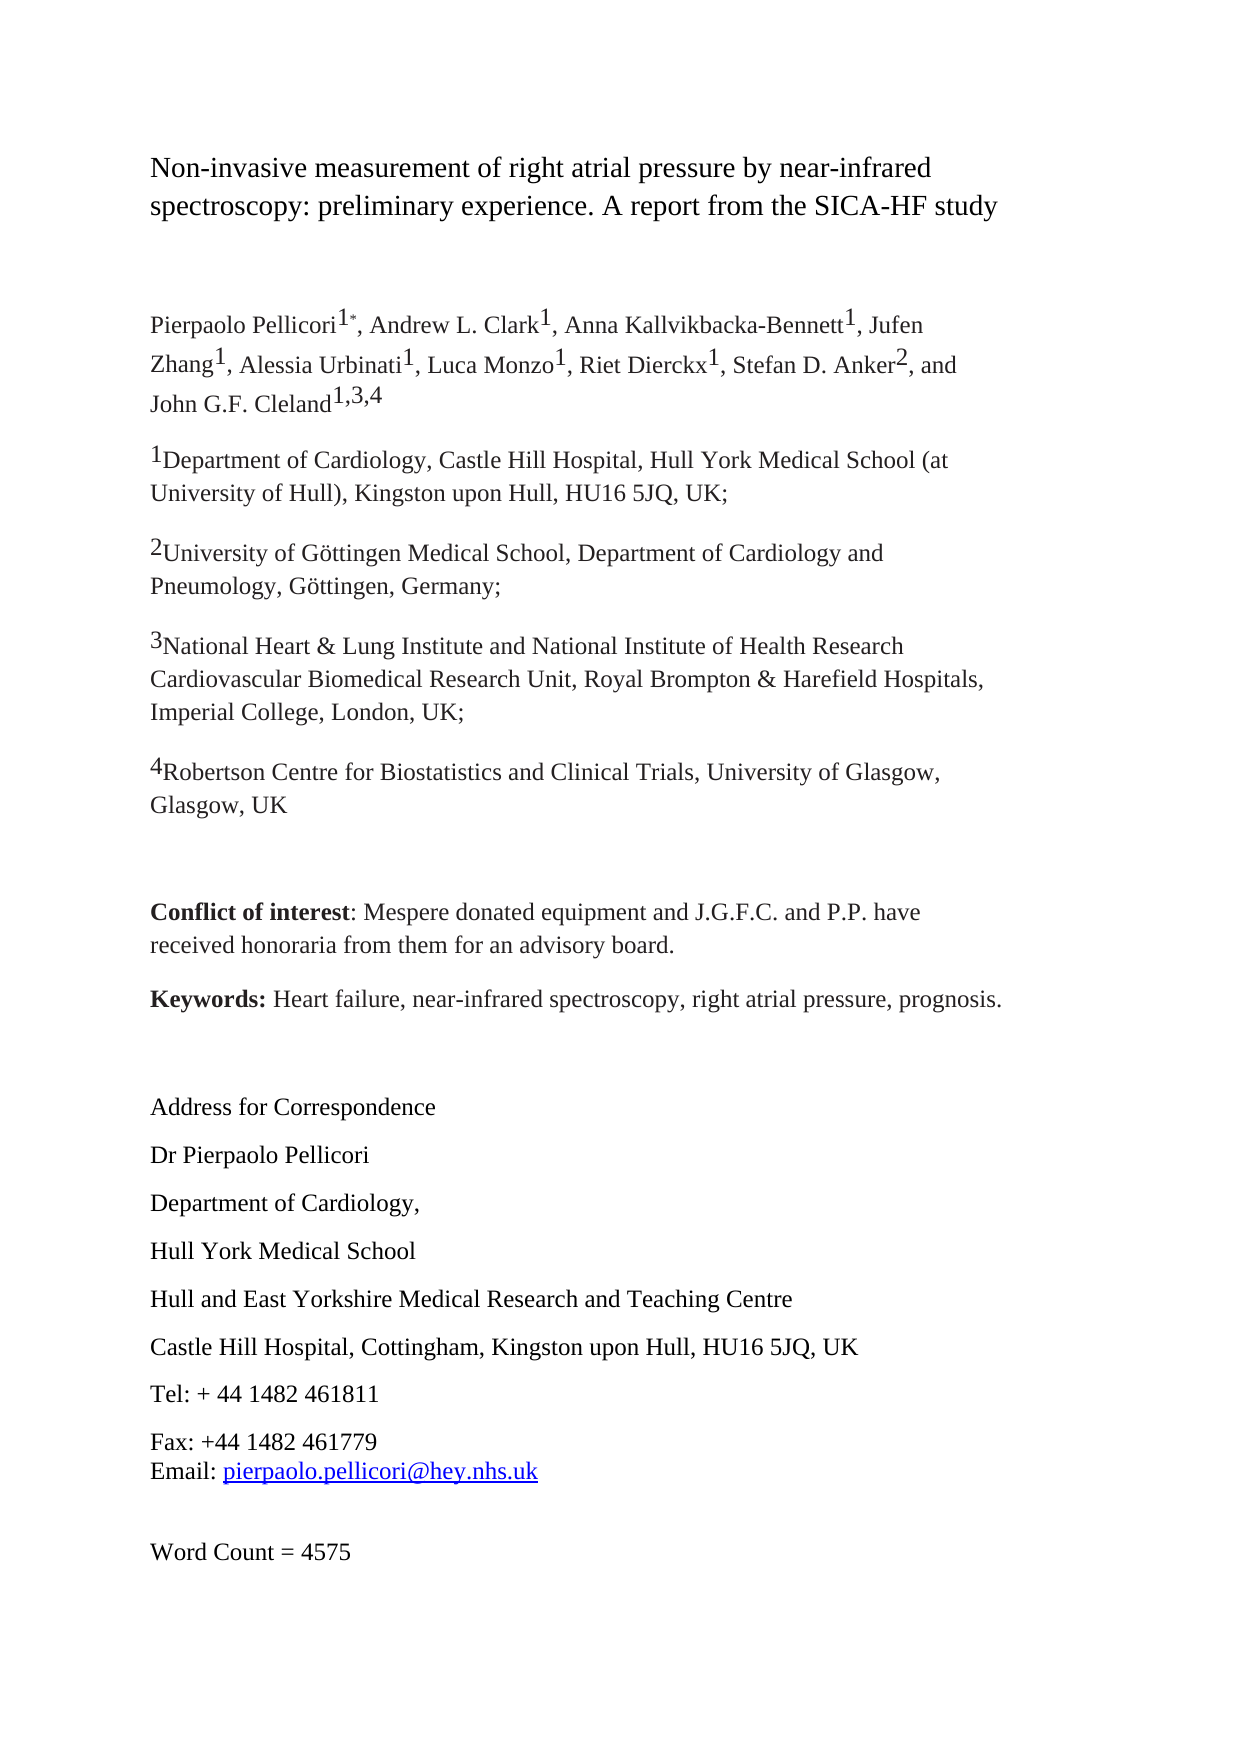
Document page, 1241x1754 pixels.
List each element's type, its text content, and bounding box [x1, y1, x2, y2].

text Keywords: Heart failure, near-infrared spectroscopy, right atrial pressure, prognosis. [150, 984, 1006, 1013]
text 4Robertson Centre for Biostatistics and Clinical Trials, University of Glasgow, Glasgow, UK [150, 751, 1006, 818]
text 3National Heart & Lung Institute and National Institute of Health Research Cardiovascular Biomedical Research Unit, Royal Brompton & Harefield Hospitals, Imperial College, London, UK; [150, 625, 1006, 726]
text Hull York Medical School [150, 1236, 1006, 1264]
text Dr Pierpaolo Pellicori [150, 1140, 1006, 1169]
text Department of Cardiology, [150, 1188, 1006, 1217]
text Hull and East Yorkshire Medical Research and Teaching Centre [150, 1284, 1006, 1312]
text Conflict of interest: Mespere donated equipment and J.G.F.C. and P.P. have received honoraria from them for an advisory board. [150, 897, 1006, 959]
text Address for Correspondence [150, 1092, 1006, 1121]
text Tel: + 44 1482 461811 [150, 1379, 1006, 1408]
text Word Count = 4575 [150, 1537, 1090, 1566]
text Pierpaolo Pellicori1*, Andrew L. Clark1, Anna Kallvikbacka-Bennett1, Jufen Zhang1, Alessia Urbinati1, Luca Monzo1, Riet Dierckx1, Stefan D. Anker2, and John G.F. Cleland1,3,4 [150, 302, 995, 417]
text Fax: +44 1482 461779 [150, 1427, 1006, 1456]
text Castle Hill Hospital, Cottingham, Kingston upon Hull, HU16 5JQ, UK [150, 1332, 1006, 1360]
text 2University of Göttingen Medical School, Department of Cardiology and Pneumology, Göttingen, Germany; [150, 532, 1006, 600]
text Non-invasive measurement of right atrial pressure by near-infrared spectroscopy: preliminary experience. A report from the SICA-HF study [150, 150, 1090, 222]
text Email: pierpaolo.pellicori@hey.nhs.uk [150, 1456, 1031, 1485]
text 1Department of Cardiology, Castle Hill Hospital, Hull York Medical School (at University of Hull), Kingston upon Hull, HU16 5JQ, UK; [150, 439, 1006, 507]
